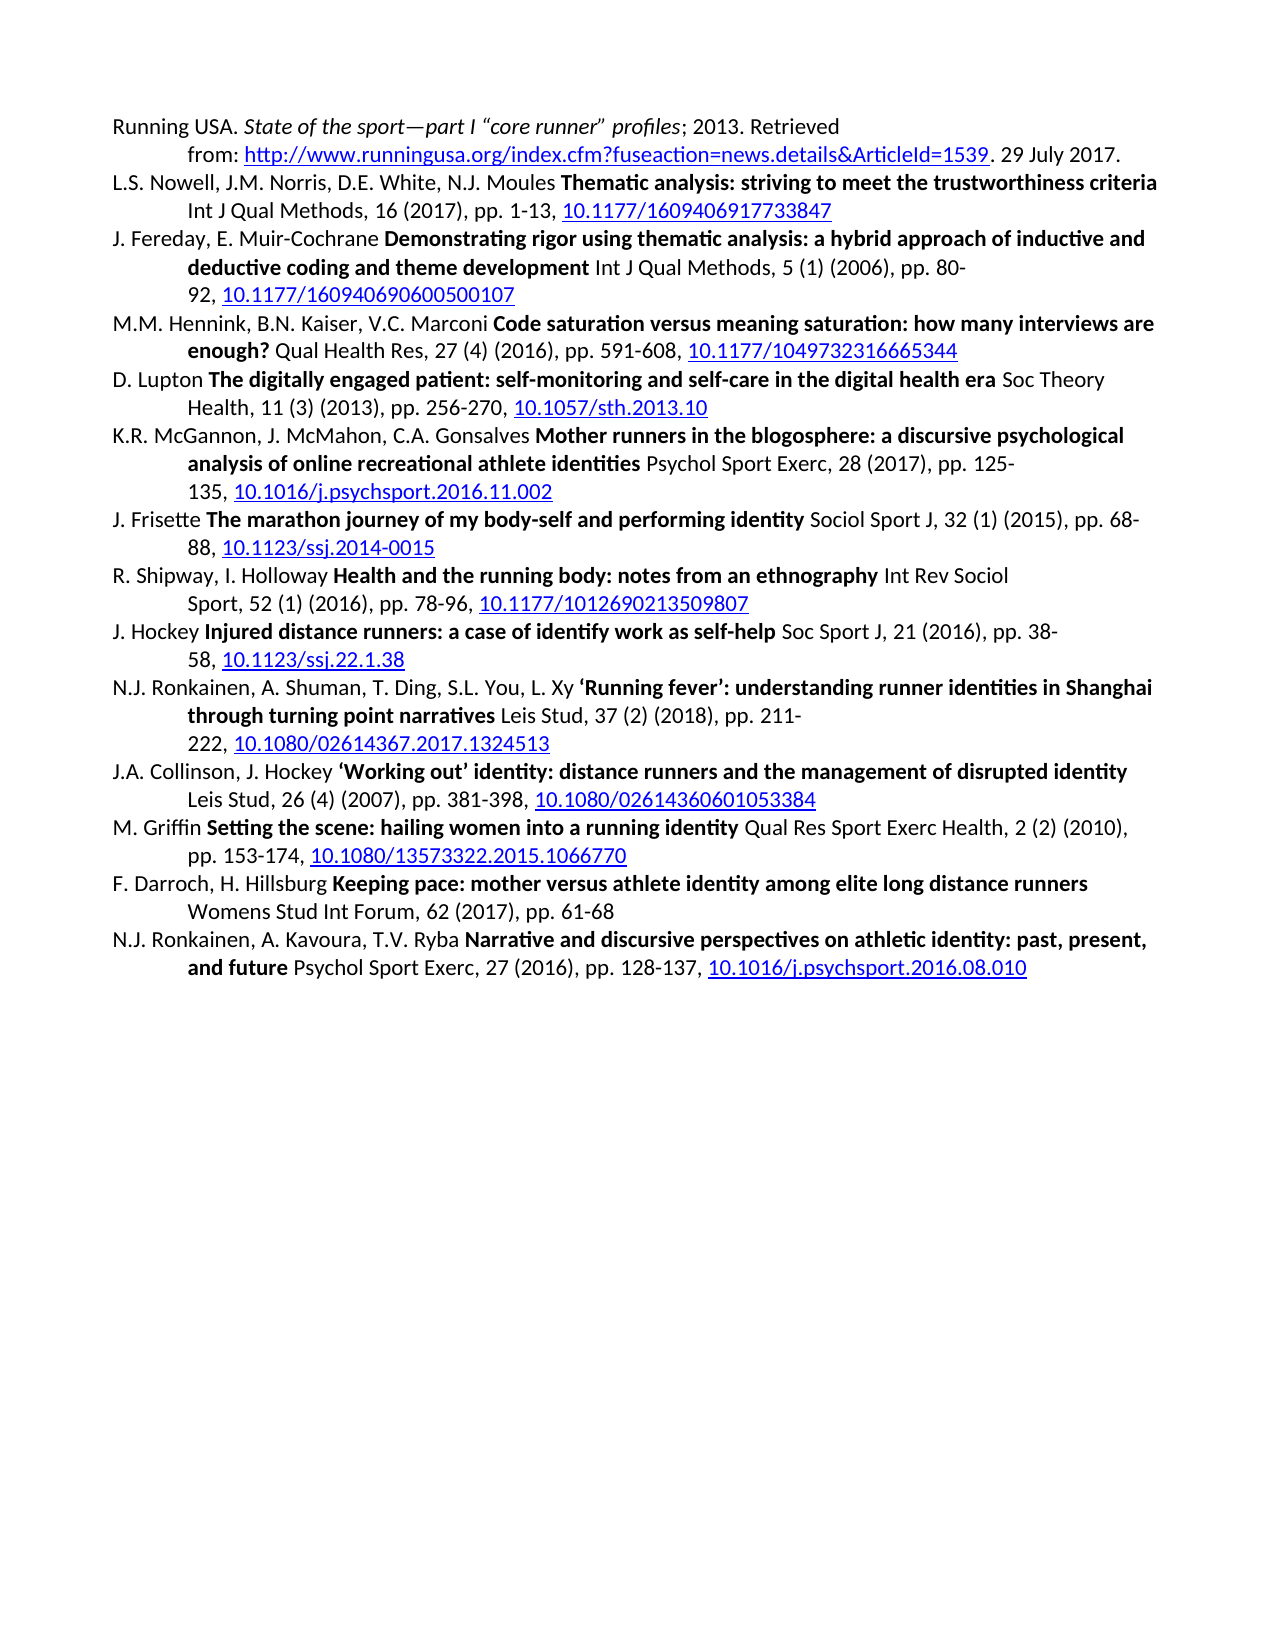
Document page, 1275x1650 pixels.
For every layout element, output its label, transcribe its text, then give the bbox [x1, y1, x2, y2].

text M.M. Hennink, B.N. Kaiser, V.C. Marconi Code saturation versus meaning saturation: how many interviews are enough? Qual Health Res, 27 (4) (2016), pp. 591-608, 10.1177/1049732316665344 [112, 309, 1162, 365]
text J. Frisette The marathon journey of my body-self and performing identity Sociol Sport J, 32 (1) (2015), pp. 68-88, 10.1123/ssj.2014-0015 [112, 505, 1162, 561]
text L.S. Nowell, J.M. Norris, D.E. White, N.J. Moules Thematic analysis: striving to meet the trustworthiness criteria Int J Qual Methods, 16 (2017), pp. 1-13, 10.1177/1609406917733847 [112, 168, 1162, 224]
text F. Darroch, H. Hillsburg Keeping pace: mother versus athlete identity among elite long distance runners Womens Stud Int Forum, 62 (2017), pp. 61-68 [112, 869, 1162, 925]
text J. Fereday, E. Muir-Cochrane Demonstrating rigor using thematic analysis: a hybrid approach of inductive and deductive coding and theme development Int J Qual Methods, 5 (1) (2006), pp. 80-92, 10.1177/160940690600500107 [112, 224, 1162, 309]
text N.J. Ronkainen, A. Shuman, T. Ding, S.L. You, L. Xy ‘Running fever’: understanding runner identities in Shanghai through turning point narratives Leis Stud, 37 (2) (2018), pp. 211-222, 10.1080/02614367.2017.1324513 [112, 673, 1162, 757]
text K.R. McGannon, J. McMahon, C.A. Gonsalves Mother runners in the blogosphere: a discursive psychological analysis of online recreational athlete identities Psychol Sport Exerc, 28 (2017), pp. 125-135, 10.1016/j.psychsport.2016.11.002 [112, 421, 1162, 505]
text J. Hockey Injured distance runners: a case of identify work as self-help Soc Sport J, 21 (2016), pp. 38-58, 10.1123/ssj.22.1.38 [112, 617, 1162, 673]
text R. Shipway, I. Holloway Health and the running body: notes from an ethnography Int Rev Sociol Sport, 52 (1) (2016), pp. 78-96, 10.1177/1012690213509807 [112, 561, 1162, 617]
text M. Griffin Setting the scene: hailing women into a running identity Qual Res Sport Exerc Health, 2 (2) (2010), pp. 153-174, 10.1080/13573322.2015.1066770 [112, 813, 1162, 869]
text J.A. Collinson, J. Hockey ‘Working out’ identity: distance runners and the management of disrupted identity Leis Stud, 26 (4) (2007), pp. 381-398, 10.1080/02614360601053384 [112, 757, 1162, 813]
text D. Lupton The digitally engaged patient: self-monitoring and self-care in the digital health era Soc Theory Health, 11 (3) (2013), pp. 256-270, 10.1057/sth.2013.10 [112, 365, 1162, 421]
text Running USA. State of the sport—part I “core runner” profiles; 2013. Retrieved from: http://www.runningusa.org/index.cfm?fuseaction=news.details&ArticleId=1539. 29 July 2017. [112, 112, 1162, 168]
text N.J. Ronkainen, A. Kavoura, T.V. Ryba Narrative and discursive perspectives on athletic identity: past, present, and future Psychol Sport Exerc, 27 (2016), pp. 128-137, 10.1016/j.psychsport.2016.08.010 [112, 925, 1162, 981]
